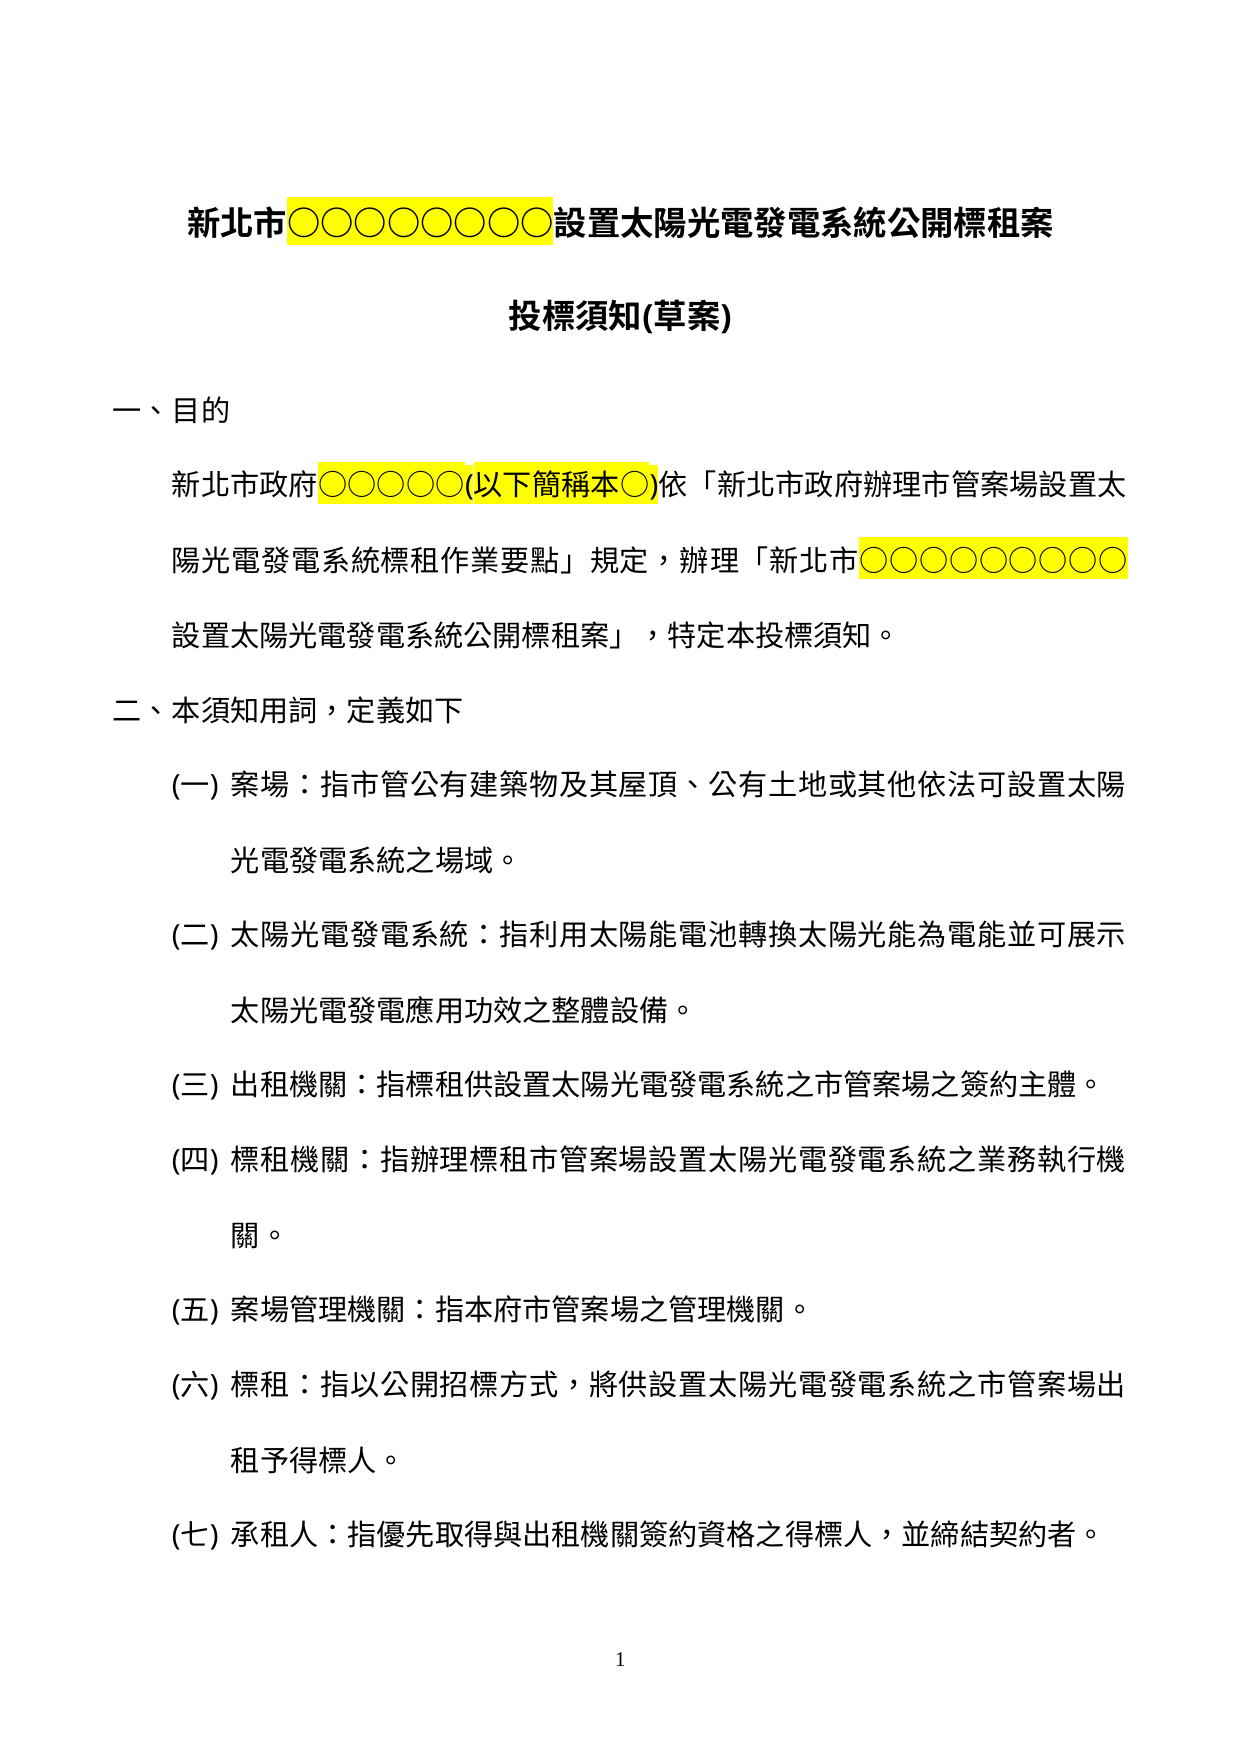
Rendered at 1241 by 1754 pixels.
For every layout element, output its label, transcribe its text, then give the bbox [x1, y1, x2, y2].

list 標租機關：指辦理標租市管案場設置太陽光電發電系統之業務執行機關。 [172, 1121, 1128, 1271]
text 投標須知(草案) [112, 277, 1128, 352]
list 承租人：指優先取得與出租機關簽約資格之得標人，並締結契約者。 [172, 1496, 1128, 1571]
text 新北市○○○○○○○○設置太陽光電發電系統公開標租案 [112, 183, 1128, 258]
list 本須知用詞，定義如下 [112, 671, 1128, 746]
list 出租機關：指標租供設置太陽光電發電系統之市管案場之簽約主體。 [172, 1046, 1128, 1121]
list 案場管理機關：指本府市管案場之管理機關。 [172, 1271, 1128, 1346]
list 太陽光電發電系統：指利用太陽能電池轉換太陽光能為電能並可展示太陽光電發電應用功效之整體設備。 [172, 896, 1128, 1046]
list 案場：指市管公有建築物及其屋頂、公有土地或其他依法可設置太陽光電發電系統之場域。 [172, 746, 1128, 896]
text 新北市政府○○○○○(以下簡稱本○)依「新北市政府辦理市管案場設置太陽光電發電系統標租作業要點」規定，辦理「新北市○○○○○○○○○設置太陽光電發電系統公開標租案」，特定本投標須知。 [172, 446, 1128, 671]
list 標租：指以公開招標方式，將供設置太陽光電發電系統之市管案場出租予得標人。 [172, 1346, 1128, 1496]
list 目的 [112, 371, 1128, 446]
